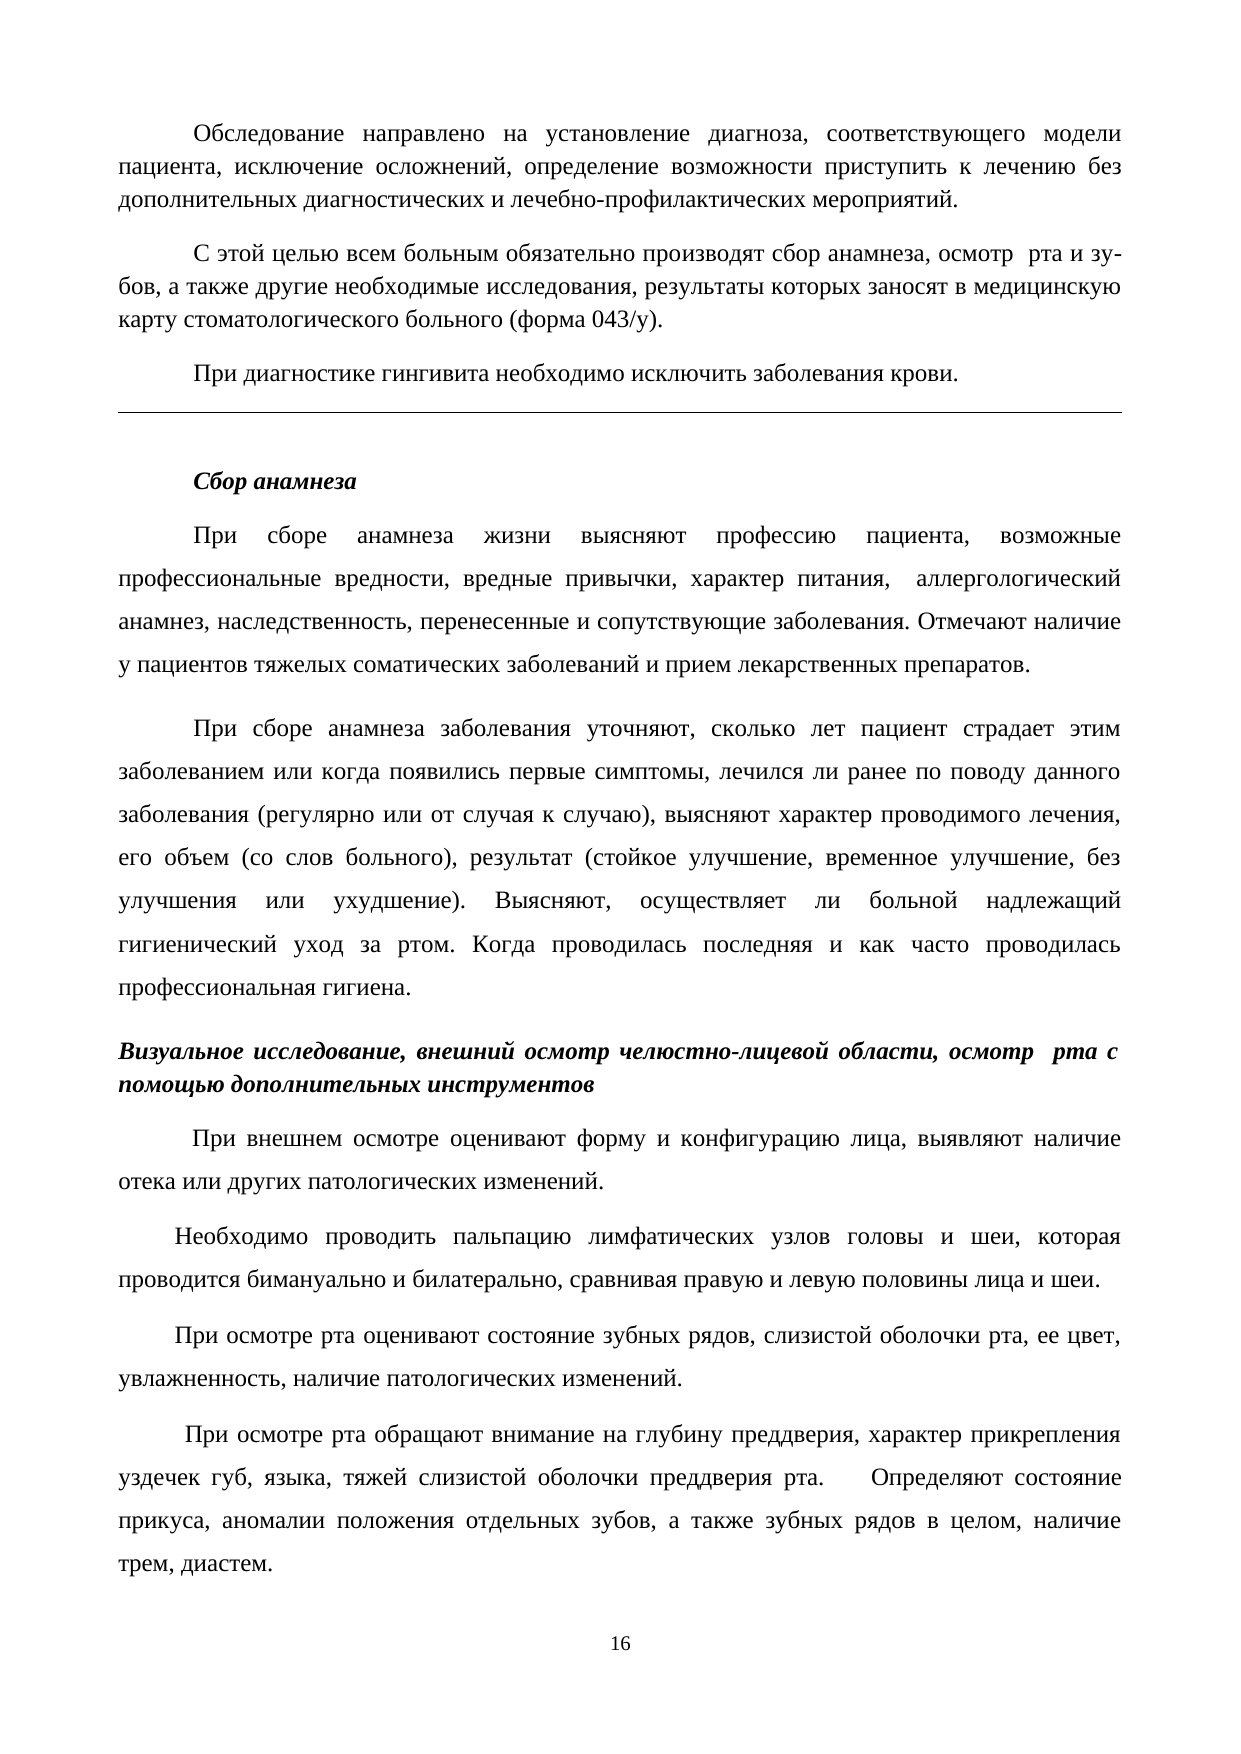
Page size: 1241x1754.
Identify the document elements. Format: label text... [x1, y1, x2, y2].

text При диагностике гингивита необходимо исключить заболевания крови. [118, 358, 1122, 387]
text При сборе анамнеза жизни выясняют профессию пациента, возможные профессиональные вредности, вредные привычки, характер питания, аллергологический анамнез, наследственность, перенесенные и сопутствующие заболевания. Отмечают наличие у пациентов тяжелых соматических заболеваний и прием лекарственных препаратов. [118, 517, 1122, 678]
text Сбор анамнеза [118, 463, 1122, 495]
text При сборе анамнеза заболевания уточняют, сколько лет пациент страдает этим заболеванием или когда появились первые симптомы, лечился ли ранее по поводу данного заболевания (регулярно или от случая к случаю), выясняют характер проводимого лечения, его объем (со слов больного), результат (стойкое улучшение, временное улучшение, без улучшения или ухудшение). Выясняют, осуществляет ли больной надлежащий гигиенический уход за ртом. Когда проводилась последняя и как часто проводилась профессиональная гигиена. [118, 710, 1122, 1001]
text Обследование направлено на установление диагноза, соответствующего модели пациента, исключение осложнений, определение возможности приступить к лечению без дополнительных диагностических и лечебно-профилактических мероприятий. [118, 118, 1122, 213]
text При осмотре рта обращают внимание на глубину преддверия, характер прикрепления уздечек губ, языка, тяжей слизистой оболочки преддверия рта. Определяют состояние прикуса, аномалии положения отдельных зубов, а также зубных рядов в целом, наличие трем, диастем. [118, 1419, 1122, 1577]
text При осмотре рта оценивают состояние зубных рядов, слизистой оболочки рта, ее цвет, увлажненность, наличие патологических изменений. [118, 1320, 1122, 1392]
text Визуальное исследование, внешний осмотр челюстно-лицевой области, осмотр рта с помощью дополнительных инструментов [118, 1033, 1122, 1098]
text Необходимо проводить пальпацию лимфатических узлов головы и шеи, которая проводится бимануально и билатерально, сравнивая правую и левую половины лица и шеи. [118, 1221, 1122, 1293]
text С этой целью всем больным обязательно производят сбор анамнеза, осмотр рта и зубов, а также другие необходимые исследования, результаты которых заносят в медицинскую карту стоматологического больного (форма 043/у). [118, 238, 1122, 333]
text При внешнем осмотре оценивают форму и конфигурацию лица, выявляют наличие отека или других патологических изменений. [118, 1123, 1122, 1194]
